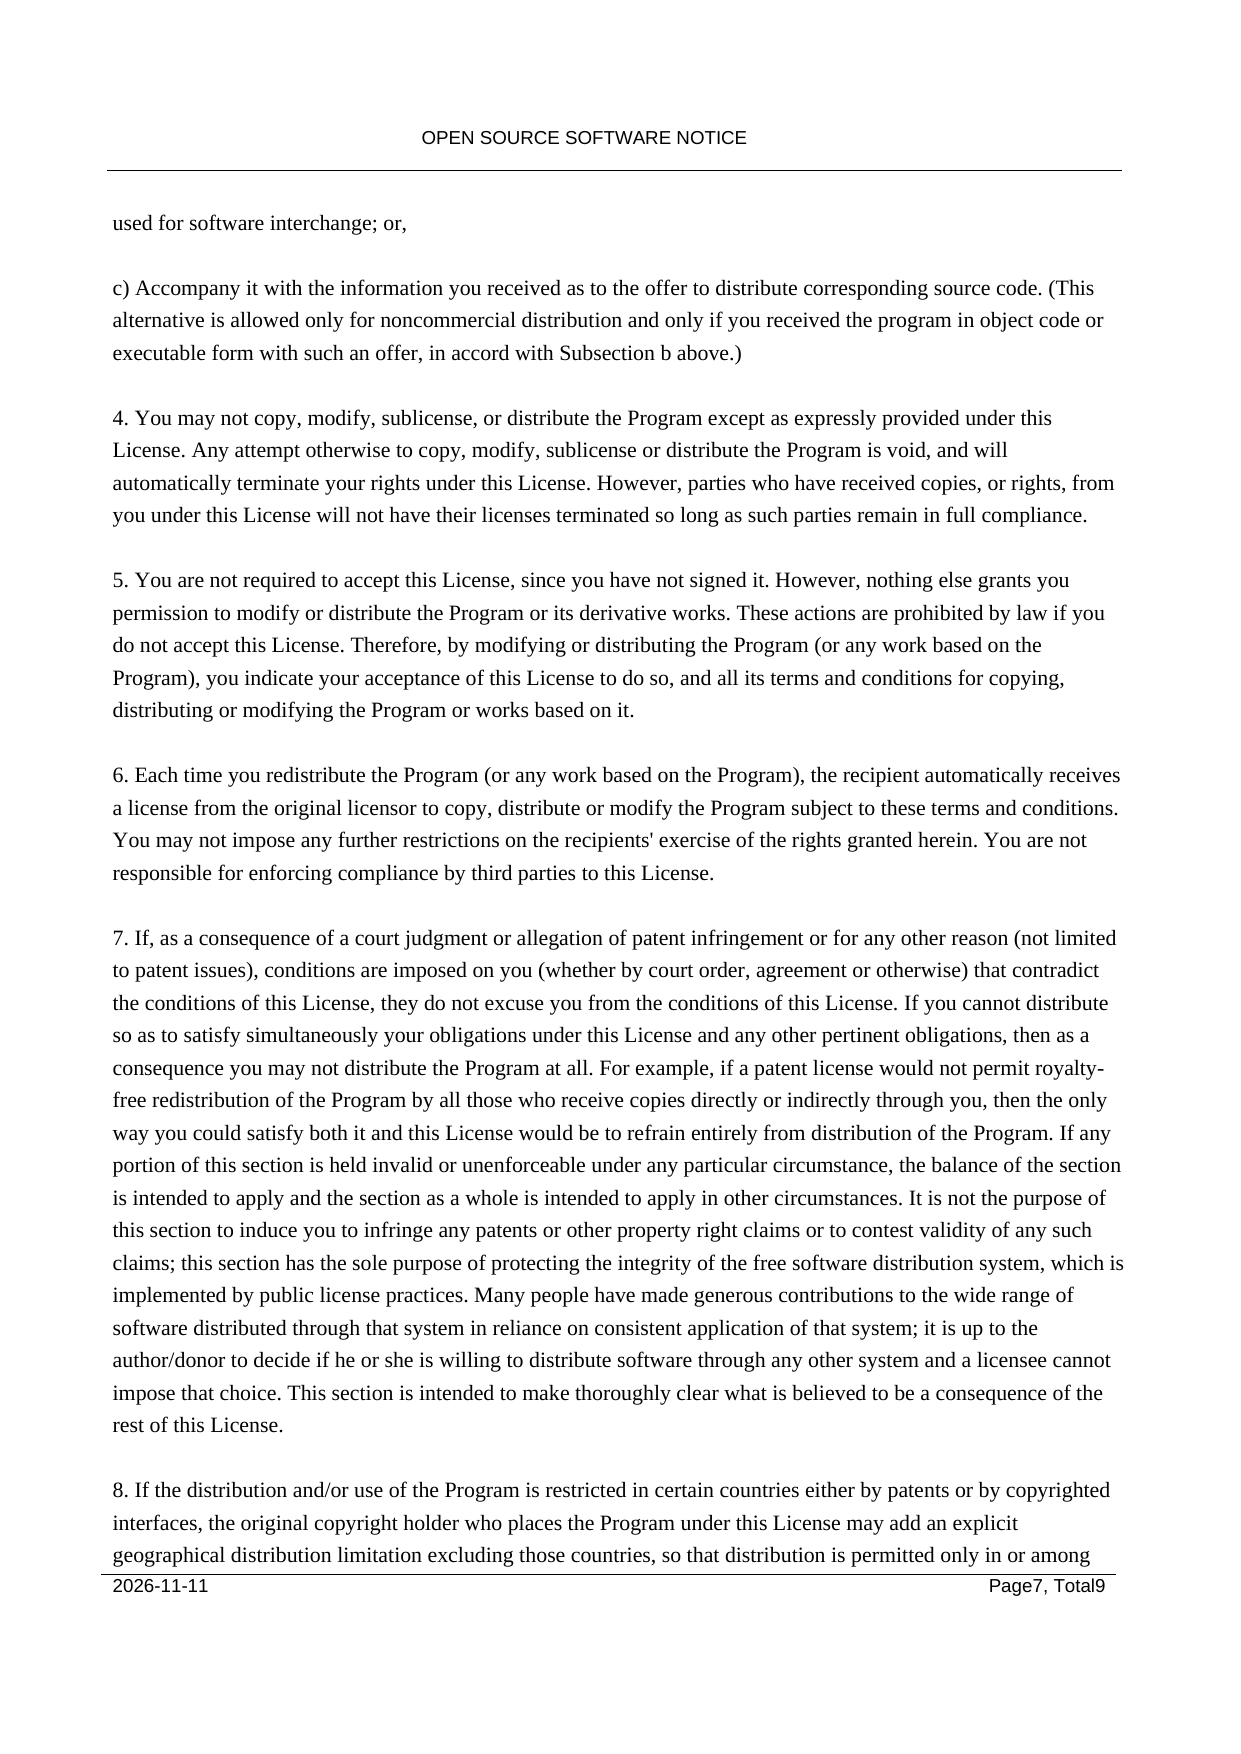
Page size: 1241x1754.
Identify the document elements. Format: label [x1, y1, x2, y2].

text [112, 206, 1128, 1571]
